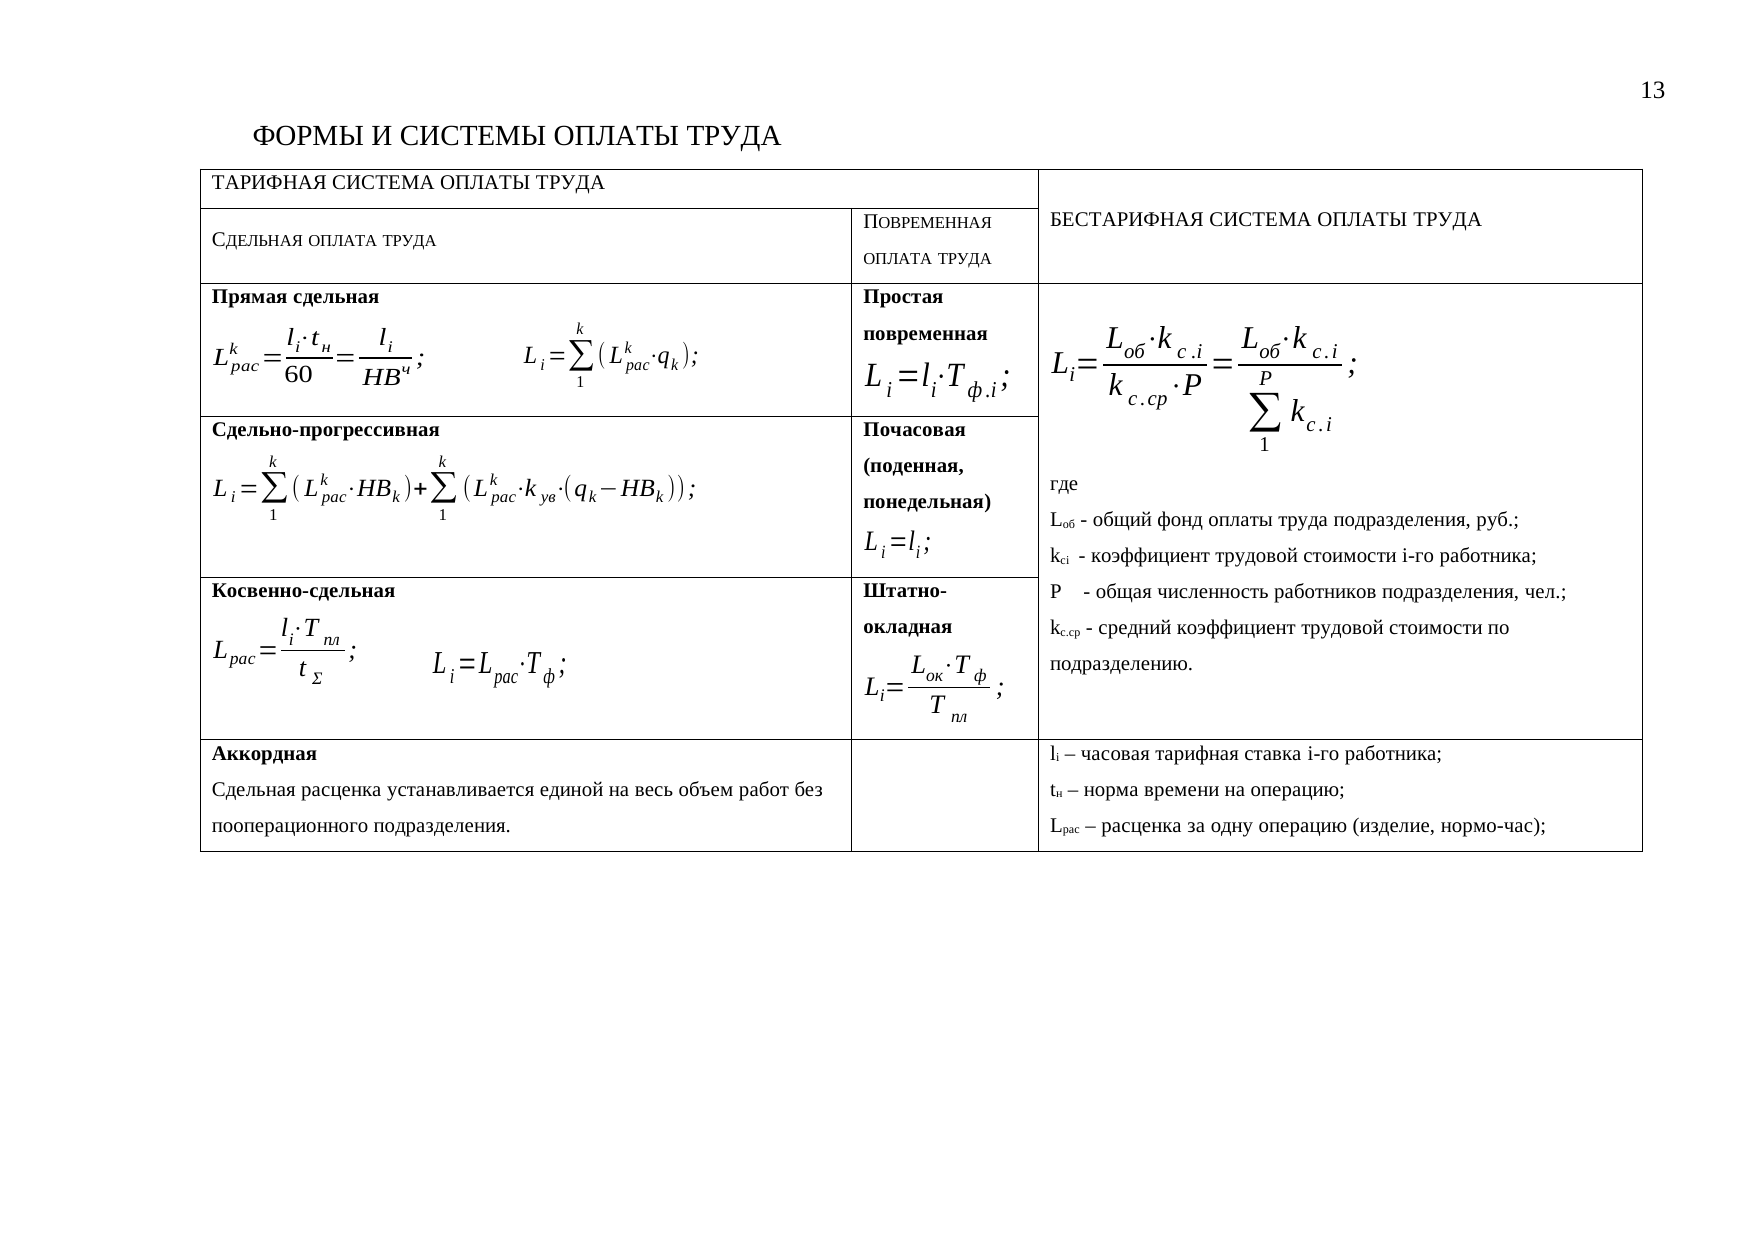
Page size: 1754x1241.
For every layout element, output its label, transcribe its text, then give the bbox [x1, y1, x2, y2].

table_cell где Lоб - общий фонд оплаты труда подразделения, руб.; kсi - коэффициент трудовой стоимости i-го работника; P - общая численность работников подразделения, чел.; kс.ср - средний коэффициент трудовой стоимости по подразделению. [1039, 284, 1642, 739]
table_cell Аккордная Сдельная расценка устанавливается единой на весь объем работ без пооперационного подразделения. [201, 740, 851, 851]
table_cell Косвенно-сдельная [201, 578, 851, 739]
table_cell Почасовая (поденная, понедельная) [852, 417, 1038, 577]
table_cell [852, 740, 1038, 851]
table_header Бестарифная система оплаты труда [1039, 170, 1642, 283]
table_cell Прямая сдельная [201, 284, 851, 416]
text ФОРМЫ И СИСТЕМЫ ОПЛАТЫ ТРУДА [177, 118, 1665, 152]
table_cell Сдельная оплата труда [201, 209, 851, 283]
table_header Тарифная система оплаты труда [201, 170, 1038, 208]
table_cell Простая повременная [852, 284, 1038, 416]
table_cell Штатно-окладная [852, 578, 1038, 739]
table_cell li – часовая тарифная ставка i-го работника; tн – норма времени на операцию; Lрас – расценка за одну операцию (изделие, нормо-час); Li – заработная плата одного исполнителя; i - индекс, относящийся к исполнителю; P – количество исполнителей; k – индекс, относящийся к видам работ; q – фактическая выработка в месяц; НВ – норма выработки в месяц; НВч – норма выработки в час; Tф – фактичекое время работы за период; Tпл – плановое (расчетное) время работы за период; [1039, 740, 1642, 851]
table_cell Сдельно-прогрессивная [201, 417, 851, 577]
table_cell Повременная оплата труда [852, 209, 1038, 283]
